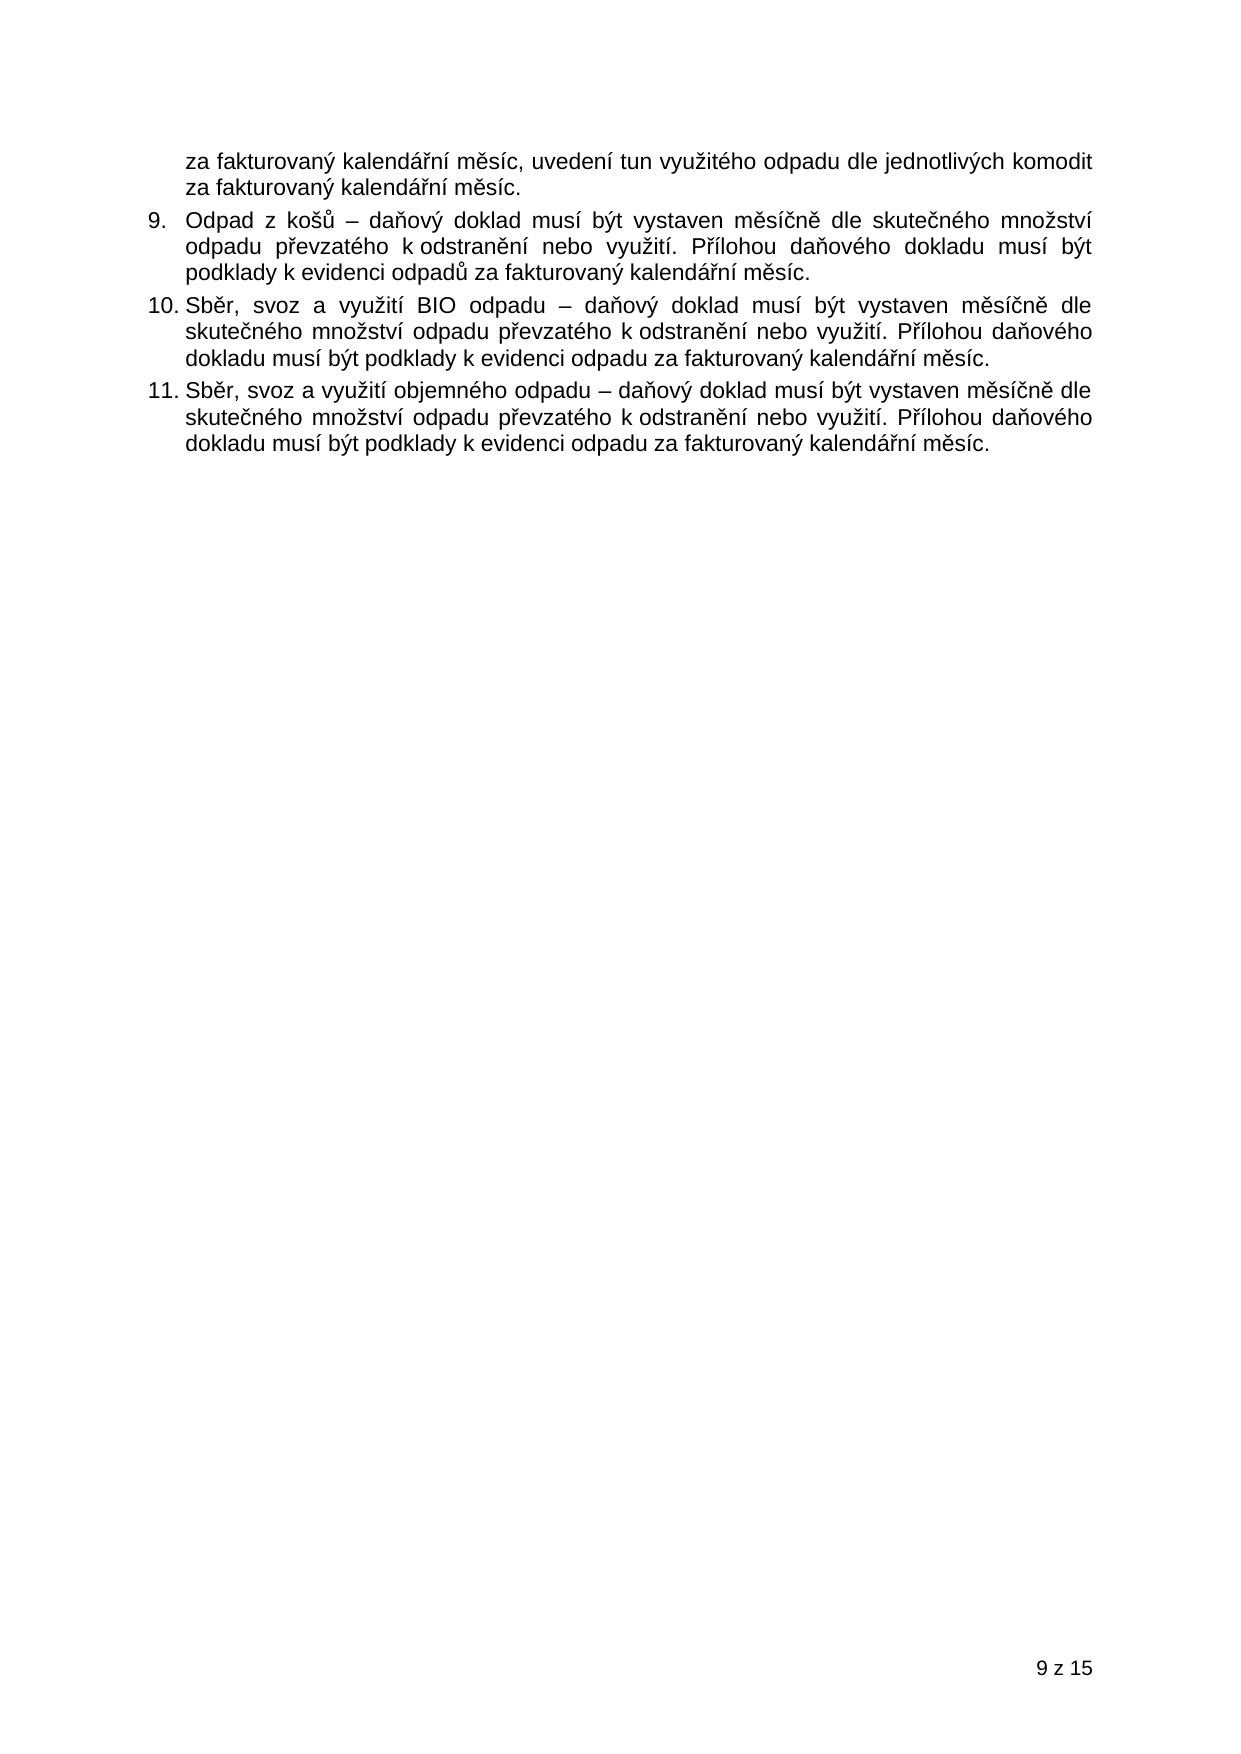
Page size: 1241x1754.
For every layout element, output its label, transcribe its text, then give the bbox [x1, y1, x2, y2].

list Sběr, svoz a využití BIO odpadu – daňový doklad musí být vystaven měsíčně dle skutečného množství odpadu převzatého k odstranění nebo využití. Přílohou daňového dokladu musí být podklady k evidenci odpadu za fakturovaný kalendářní měsíc. [148, 292, 1093, 371]
list Odpad z košů – daňový doklad musí být vystaven měsíčně dle skutečného množství odpadu převzatého k odstranění nebo využití. Přílohou daňového dokladu musí být podklady k evidenci odpadů za fakturovaný kalendářní měsíc. [148, 207, 1093, 286]
list Sběr, svoz a využití objemného odpadu – daňový doklad musí být vystaven měsíčně dle skutečného množství odpadu převzatého k odstranění nebo využití. Přílohou daňového dokladu musí být podklady k evidenci odpadu za fakturovaný kalendářní měsíc. [148, 377, 1093, 456]
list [148, 148, 1093, 200]
